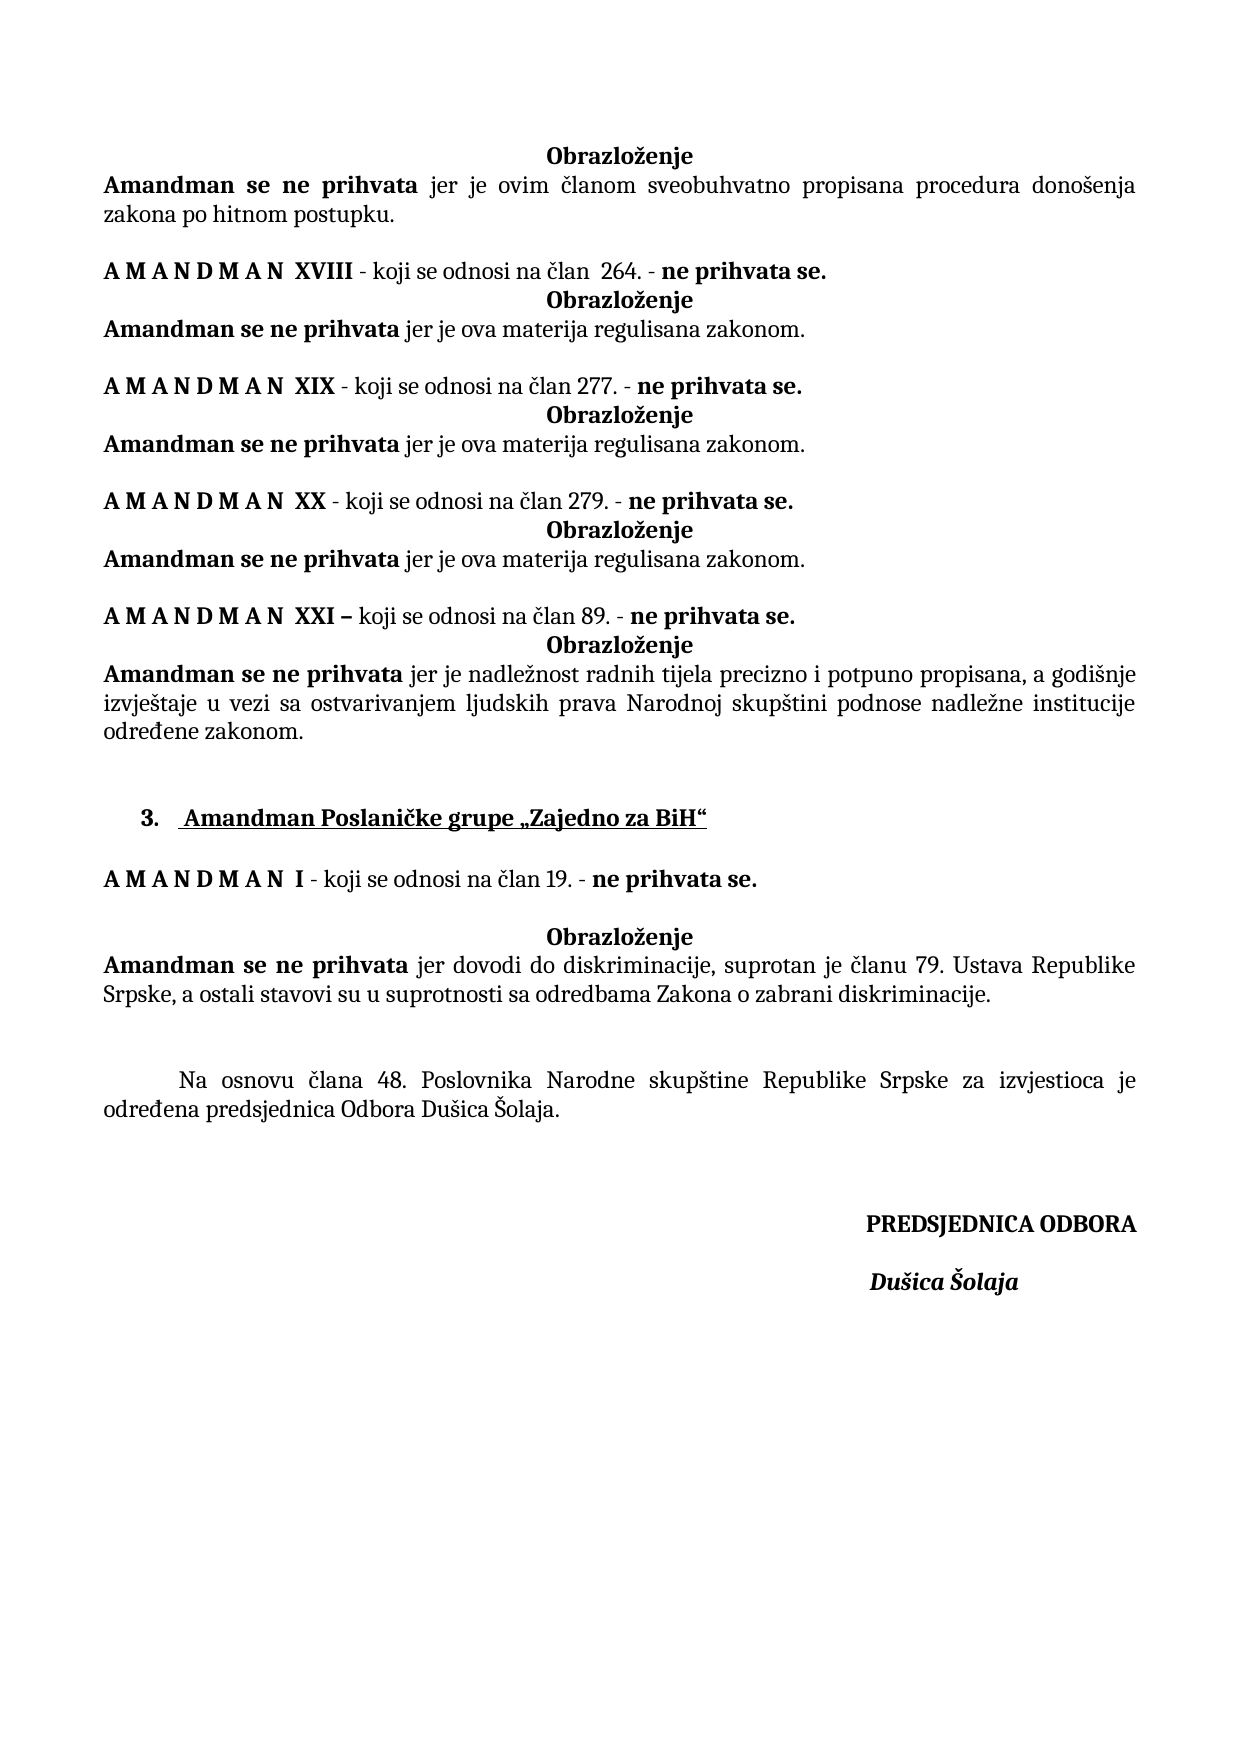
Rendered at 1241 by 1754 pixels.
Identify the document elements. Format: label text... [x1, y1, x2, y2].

text Na osnovu člana 48. Poslovnika Narodne skupštine Republike Srpske za izvjestioca je određena predsjednica Odbora Dušica Šolaja. [103, 1066, 1137, 1124]
text Obrazloženje [103, 286, 1137, 315]
text A M A N D M A N XX - koji se odnosi na član 279. - ne prihvata se. [103, 487, 1137, 516]
text A M A N D M A N XXI – koji se odnosi na član 89. - ne prihvata se. [103, 602, 1137, 631]
list Amandman Poslaničke grupe „Zajedno za BiH“ [141, 803, 1137, 832]
text Amandman se ne prihvata jer je ovim članom sveobuhvatno propisana procedura donošenja zakona po hitnom postupku. [103, 171, 1137, 228]
text A M A N D M A N XVIII - koji se odnosi na član 264. - ne prihvata se. [103, 257, 1137, 286]
text PREDSJEDNICA ODBORA [103, 1210, 1137, 1239]
text Dušica Šolaja [103, 1268, 1137, 1296]
text Amandman se ne prihvata jer je ova materija regulisana zakonom. [103, 315, 1137, 343]
text Amandman se ne prihvata jer dovodi do diskriminacije, suprotan je članu 79. Ustava Republike Srpske, a ostali stavovi su u suprotnosti sa odredbama Zakona o zabrani diskriminacije. [103, 951, 1137, 1009]
text Obrazloženje [103, 923, 1137, 951]
text Obrazloženje [103, 516, 1137, 545]
text Amandman se ne prihvata jer je nadležnost radnih tijela precizno i potpuno propisana, a godišnje izvještaje u vezi sa ostvarivanjem ljudskih prava Narodnoj skupštini podnose nadležne institucije određene zakonom. [103, 660, 1137, 746]
text Obrazloženje [103, 631, 1137, 660]
text A M A N D M A N I - koji se odnosi na član 19. - ne prihvata se. [103, 865, 1137, 894]
text Amandman se ne prihvata jer je ova materija regulisana zakonom. [103, 545, 1137, 573]
text Obrazloženje [103, 401, 1137, 430]
text Obrazloženje [103, 142, 1137, 171]
text A M A N D M A N XIX - koji se odnosi na član 277. - ne prihvata se. [103, 372, 1137, 401]
text Amandman se ne prihvata jer je ova materija regulisana zakonom. [103, 430, 1137, 458]
